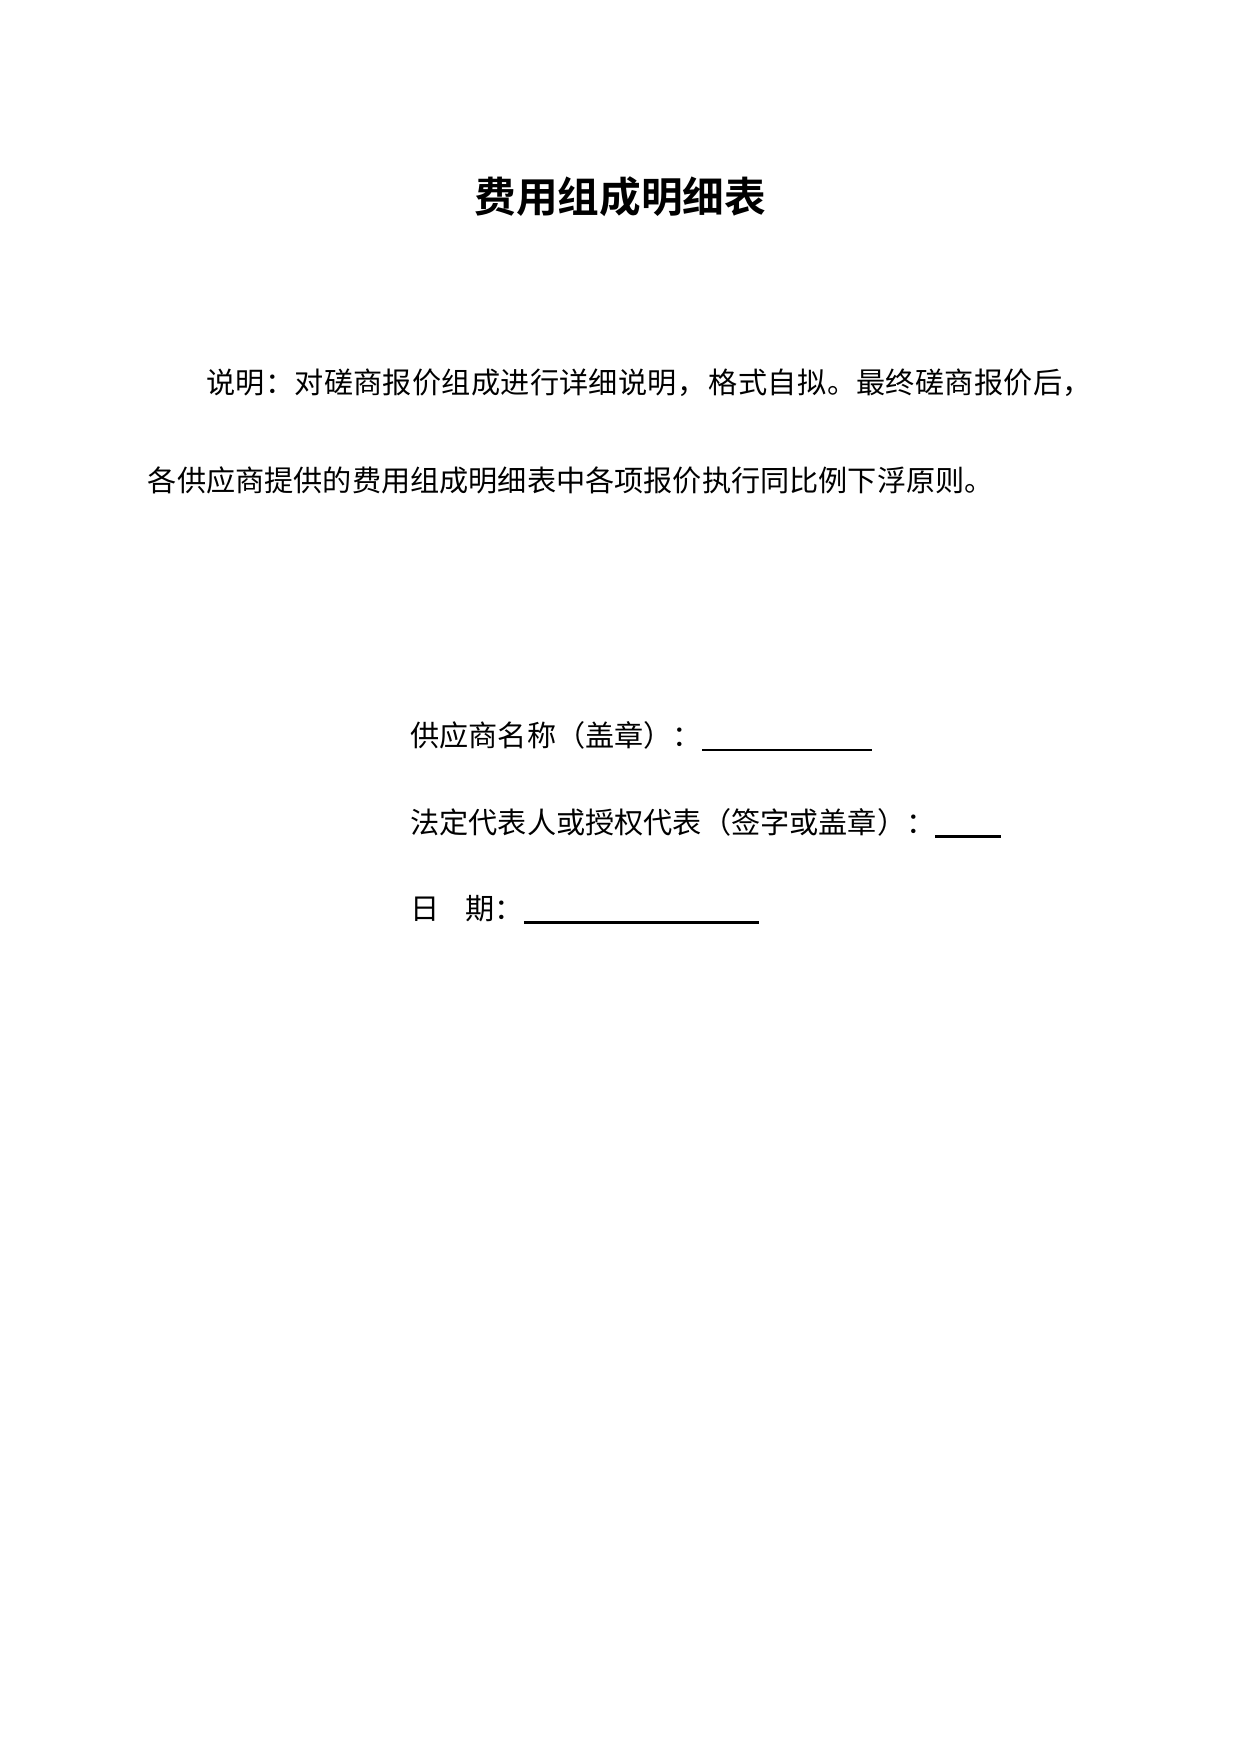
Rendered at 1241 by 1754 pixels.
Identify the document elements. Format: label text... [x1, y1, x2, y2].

text 日 期： [148, 874, 1093, 939]
text 法定代表人或授权代表（签字或盖章）： [148, 788, 1093, 853]
text 费用组成明细表 [148, 162, 1093, 227]
text 说明：对磋商报价组成进行详细说明，格式自拟。最终磋商报价后，各供应商提供的费用组成明细表中各项报价执行同比例下浮原则。 [148, 348, 1093, 511]
text 供应商名称（盖章）： [148, 702, 1093, 767]
